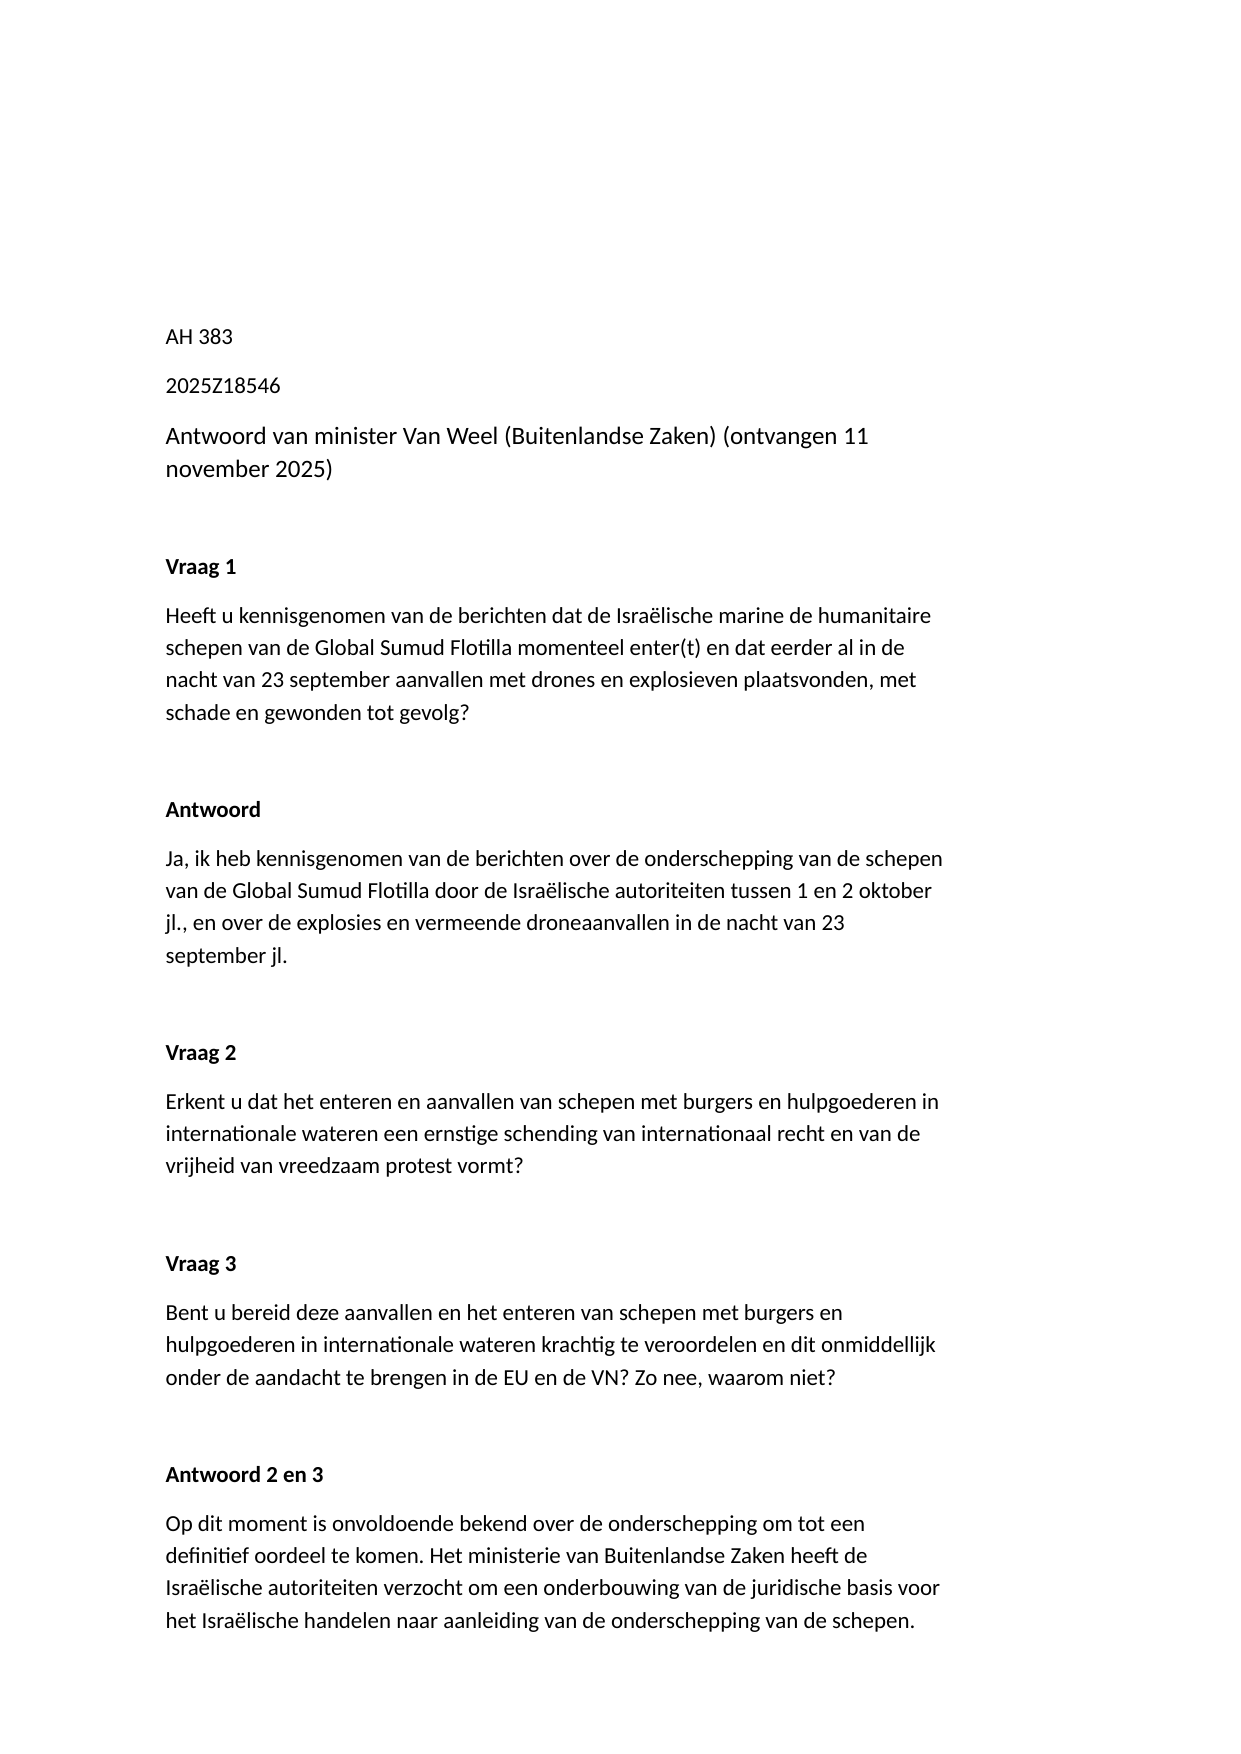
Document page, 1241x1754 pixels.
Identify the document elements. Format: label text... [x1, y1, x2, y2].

text Antwoord van minister Van Weel (Buitenlandse Zaken) (ontvangen 11 november 2025) [165, 420, 951, 483]
text Vraag 3 [165, 1249, 951, 1277]
text Op dit moment is onvoldoende bekend over de onderschepping om tot een definitief oordeel te komen. Het ministerie van Buitenlandse Zaken heeft de Israëlische autoriteiten verzocht om een onderbouwing van de juridische basis voor het Israëlische handelen naar aanleiding van de onderschepping van de schepen. [165, 1509, 951, 1634]
text Vraag 2 [165, 1038, 951, 1066]
text Antwoord [165, 795, 951, 823]
text Bent u bereid deze aanvallen en het enteren van schepen met burgers en hulpgoederen in internationale wateren krachtig te veroordelen en dit onmiddellijk onder de aandacht te brengen in de EU en de VN? Zo nee, waarom niet? [165, 1298, 951, 1391]
text Ja, ik heb kennisgenomen van de berichten over de onderschepping van de schepen van de Global Sumud Flotilla door de Israëlische autoriteiten tussen 1 en 2 oktober jl., en over de explosies en vermeende droneaanvallen in de nacht van 23 september jl. [165, 844, 951, 969]
text Erkent u dat het enteren en aanvallen van schepen met burgers en hulpgoederen in internationale wateren een ernstige schending van internationaal recht en van de vrijheid van vreedzaam protest vormt? [165, 1087, 951, 1180]
text Vraag 1 [165, 552, 951, 580]
text AH 383 [165, 322, 951, 350]
text Antwoord 2 en 3 [165, 1460, 951, 1488]
text 2025Z18546 [165, 371, 951, 399]
text Heeft u kennisgenomen van de berichten dat de Israëlische marine de humanitaire schepen van de Global Sumud Flotilla momenteel enter(t) en dat eerder al in de nacht van 23 september aanvallen met drones en explosieven plaatsvonden, met schade en gewonden tot gevolg? [165, 601, 951, 726]
